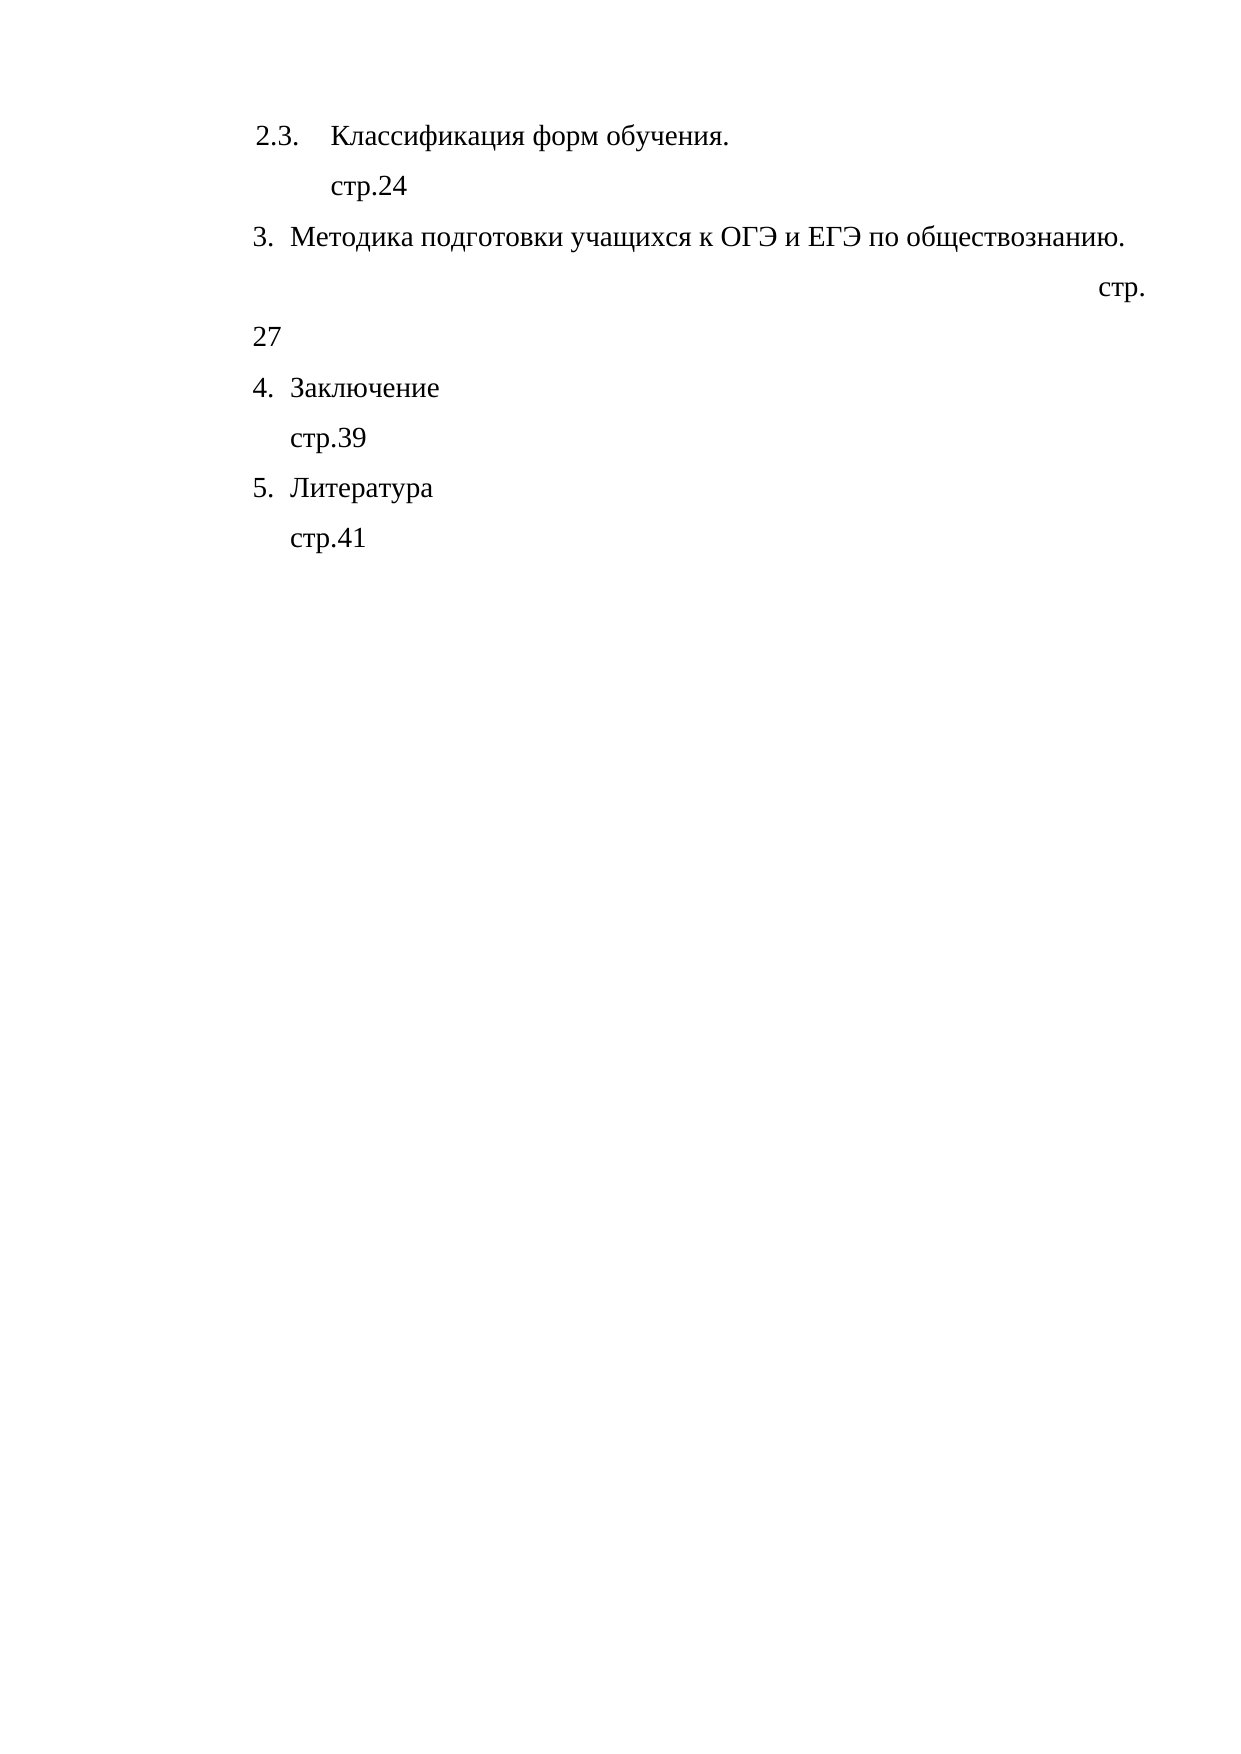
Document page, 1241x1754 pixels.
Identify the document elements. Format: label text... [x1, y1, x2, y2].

list стр.27 [252, 269, 1152, 353]
list Литература стр.41 [252, 470, 1152, 554]
list Методика подготовки учащихся к ОГЭ и ЕГЭ по обществознанию. [252, 219, 1152, 252]
list Заключение стр.39 [252, 370, 1152, 453]
list Классификация форм обучения. стр.24 [255, 118, 1152, 202]
